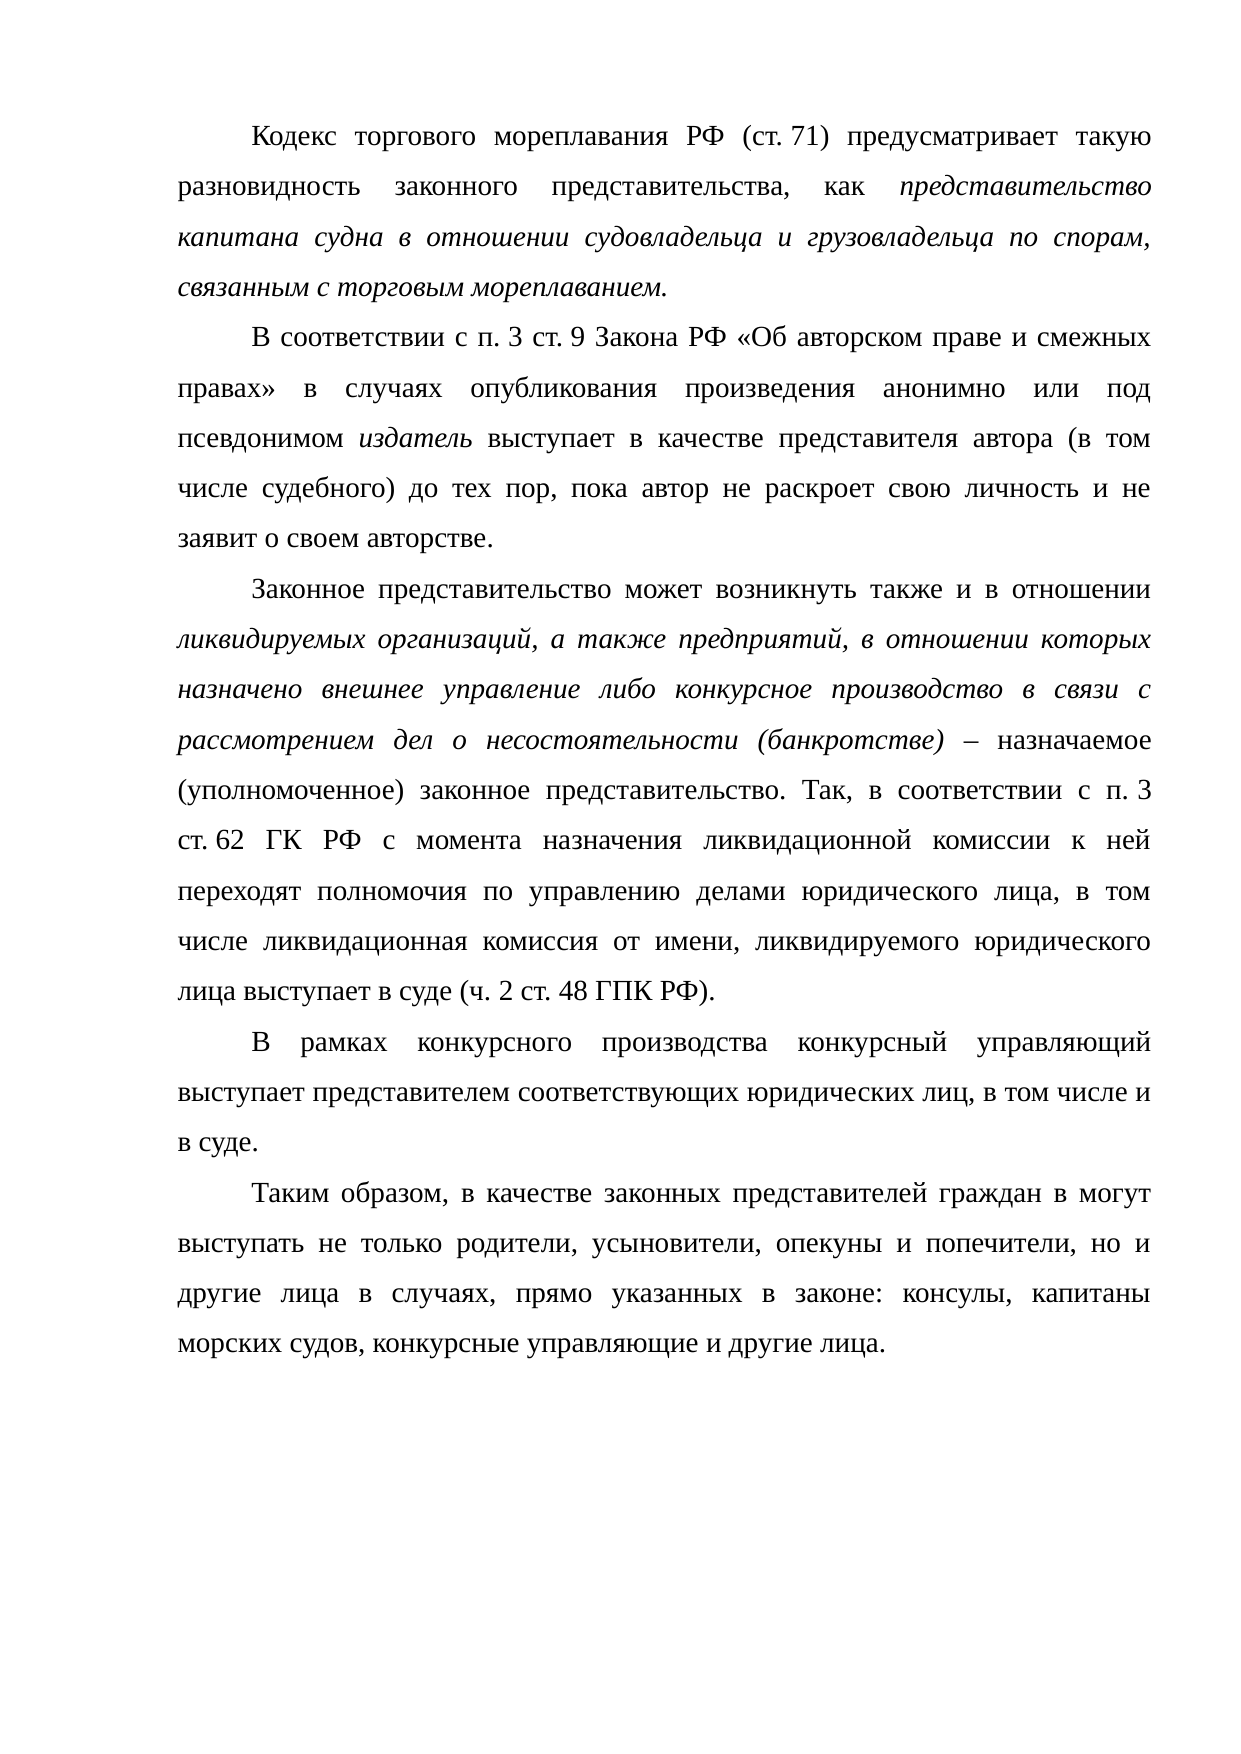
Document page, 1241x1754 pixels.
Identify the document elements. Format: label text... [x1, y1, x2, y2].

text Кодекс торгового мореплавания РФ (ст. 71) предусматривает такую разновидность законного представительства, как представительство капитана судна в отношении судовладельца и грузовладельца по спорам, связанным с торговым мореплаванием. [177, 118, 1152, 303]
text В соответствии с п. 3 ст. 9 Закона РФ «Об авторском праве и смежных правах» в случаях опубликования произведения анонимно или под псевдонимом издатель выступает в качестве представителя автора (в том числе судебного) до тех пор, пока автор не раскроет свою личность и не заявит о своем авторстве. [177, 319, 1152, 554]
text Таким образом, в качестве законных представителей граждан в могут выступать не только родители, усыновители, опекуны и попечители, но и другие лица в случаях, прямо указанных в законе: консулы, капитаны морских судов, конкурсные управляющие и другие лица. [177, 1175, 1152, 1359]
text В рамках конкурсного производства конкурсный управляющий выступает представителем соответствующих юридических лиц, в том числе и в суде. [177, 1024, 1152, 1158]
text Законное представительство может возникнуть также и в отношении ликвидируемых организаций, а также предприятий, в отношении которых назначено внешнее управление либо конкурсное производство в связи с рассмотрением дел о несостоятельности (банкротстве) – назначаемое (уполномоченное) законное представительство. Так, в соответствии с п. 3 ст. 62 ГК РФ с момента назначения ликвидационной комиссии к ней переходят полномочия по управлению делами юридического лица, в том числе ликвидационная комиссия от имени, ликвидируемого юридического лица выступает в суде (ч. 2 ст. 48 ГПК РФ). [177, 571, 1152, 1007]
